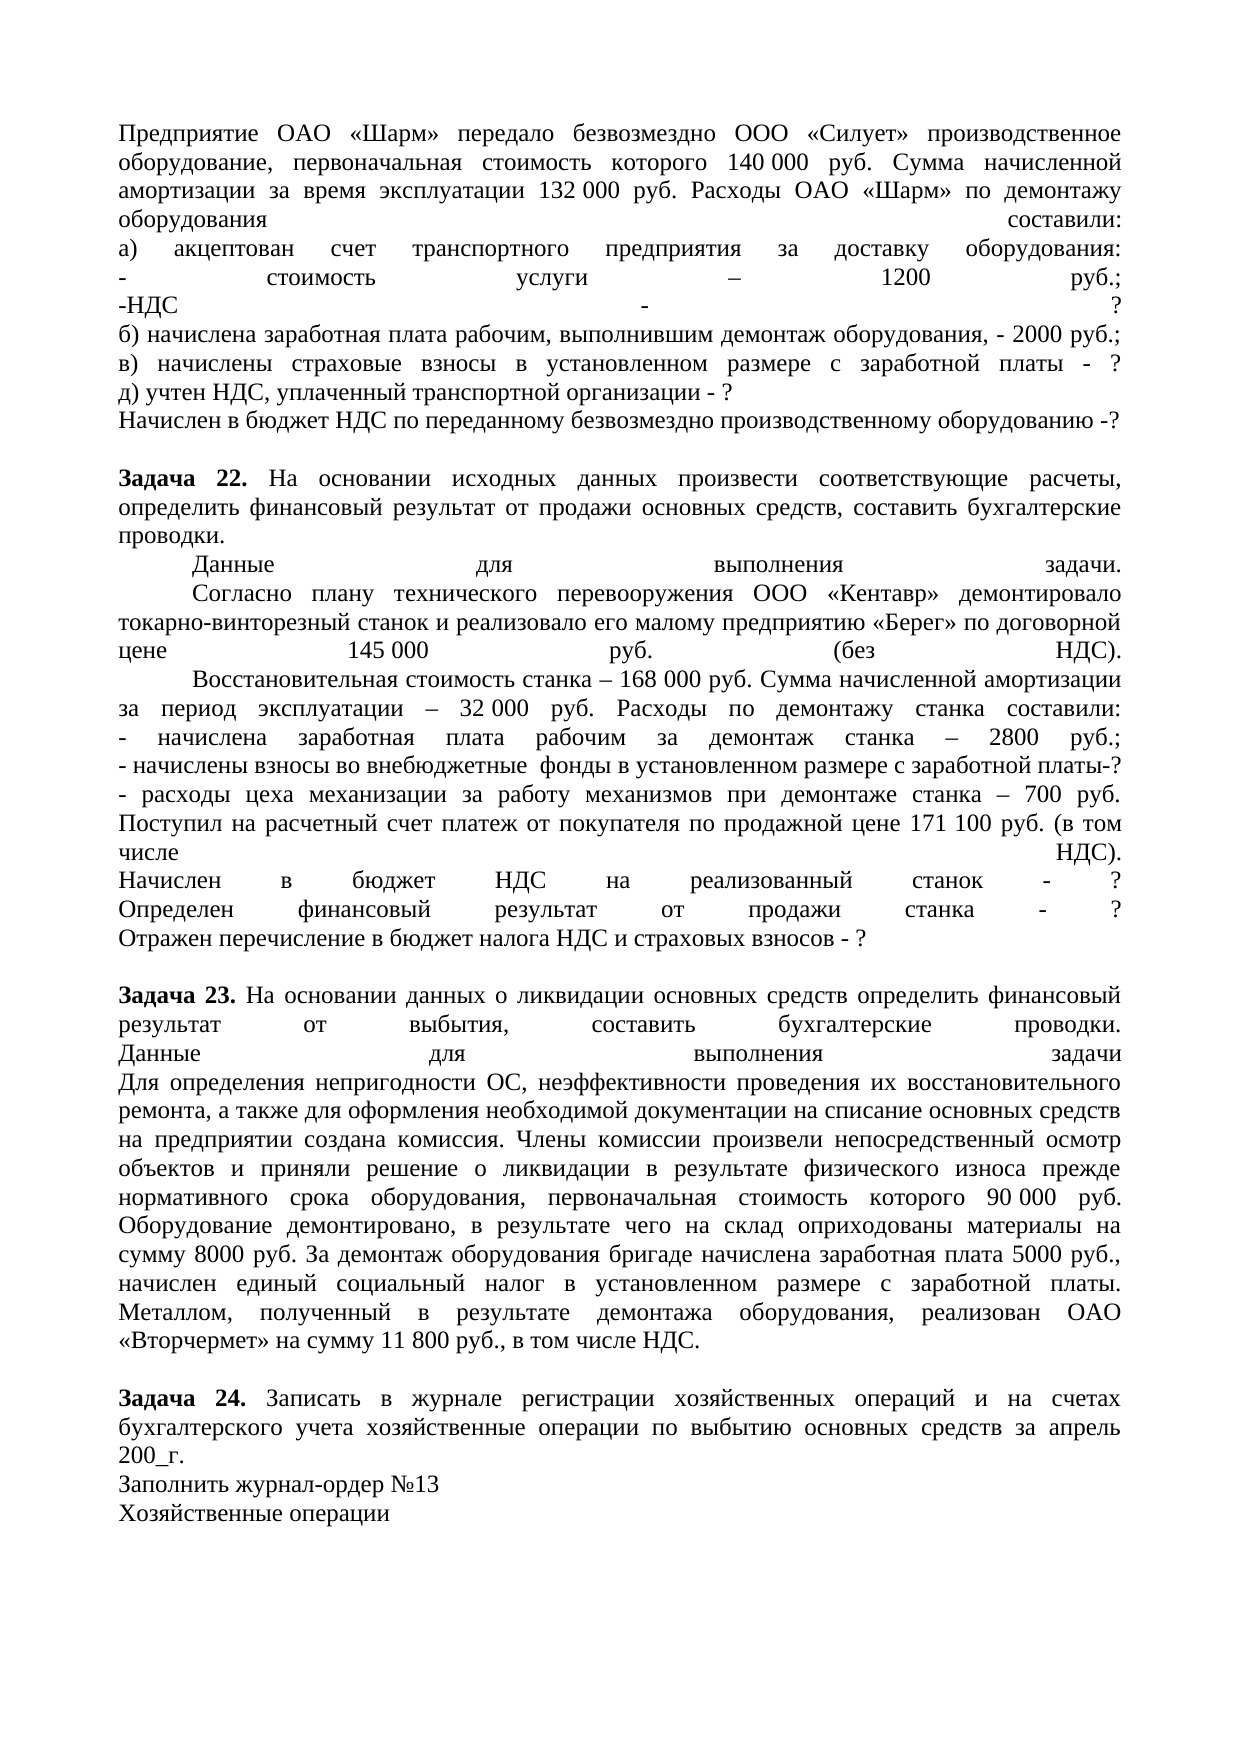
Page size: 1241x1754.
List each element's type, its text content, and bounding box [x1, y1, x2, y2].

text Хозяйственные операции [118, 1498, 1122, 1527]
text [118, 118, 1122, 406]
text Задача 22. На основании исходных данных произвести соответствующие расчеты, определить финансовый результат от продажи основных средств, составить бухгалтерские проводки. Данные для выполнения задачи. Согласно плану технического перевооружения ООО «Кентавр» демонтировало токарно-винторезный станок и реализовало его малому предприятию «Берег» по договорной цене 145 000 руб. (без НДС). Восстановительная стоимость станка – 168 000 руб. Сумма начисленной амортизации за период эксплуатации – 32 000 руб. Расходы по демонтажу станка составили: - начислена заработная плата рабочим за демонтаж станка – 2800 руб.; - начислены взносы во внебюджетные фонды в установленном размере с заработной платы-? - расходы цеха механизации за работу механизмов при демонтаже станка – 700 руб. Поступил на расчетный счет платеж от покупателя по продажной цене 171 100 руб. (в том числе НДС). Начислен в бюджет НДС на реализованный станок - ? Определен финансовый результат от продажи станка - ? Отражен перечисление в бюджет налога НДС и страховых взносов - ? [118, 463, 1122, 952]
text Начислен в бюджет НДС по переданному безвозмездно производственному оборудованию -? [118, 406, 1122, 434]
text Задача 24. Записать в журнале регистрации хозяйственных операций и на счетах бухгалтерского учета хозяйственные операции по выбытию основных средств за апрель 200_г. Заполнить журнал-ордер №13 [118, 1383, 1122, 1498]
text Задача 23. На основании данных о ликвидации основных средств определить финансовый результат от выбытия, составить бухгалтерские проводки. Данные для выполнения задачи Для определения непригодности ОС, неэффективности проведения их восстановительного ремонта, а также для оформления необходимой документации на списание основных средств на предприятии создана комиссия. Члены комиссии произвели непосредственный осмотр объектов и приняли решение о ликвидации в результате физического износа прежде нормативного срока оборудования, первоначальная стоимость которого 90 000 руб. Оборудование демонтировано, в результате чего на склад оприходованы материалы на сумму 8000 руб. За демонтаж оборудования бригаде начислена заработная плата 5000 руб., начислен единый социальный налог в установленном размере с заработной платы. Металлом, полученный в результате демонтажа оборудования, реализован ОАО «Вторчермет» на сумму 11 800 руб., в том числе НДС. [118, 981, 1122, 1354]
